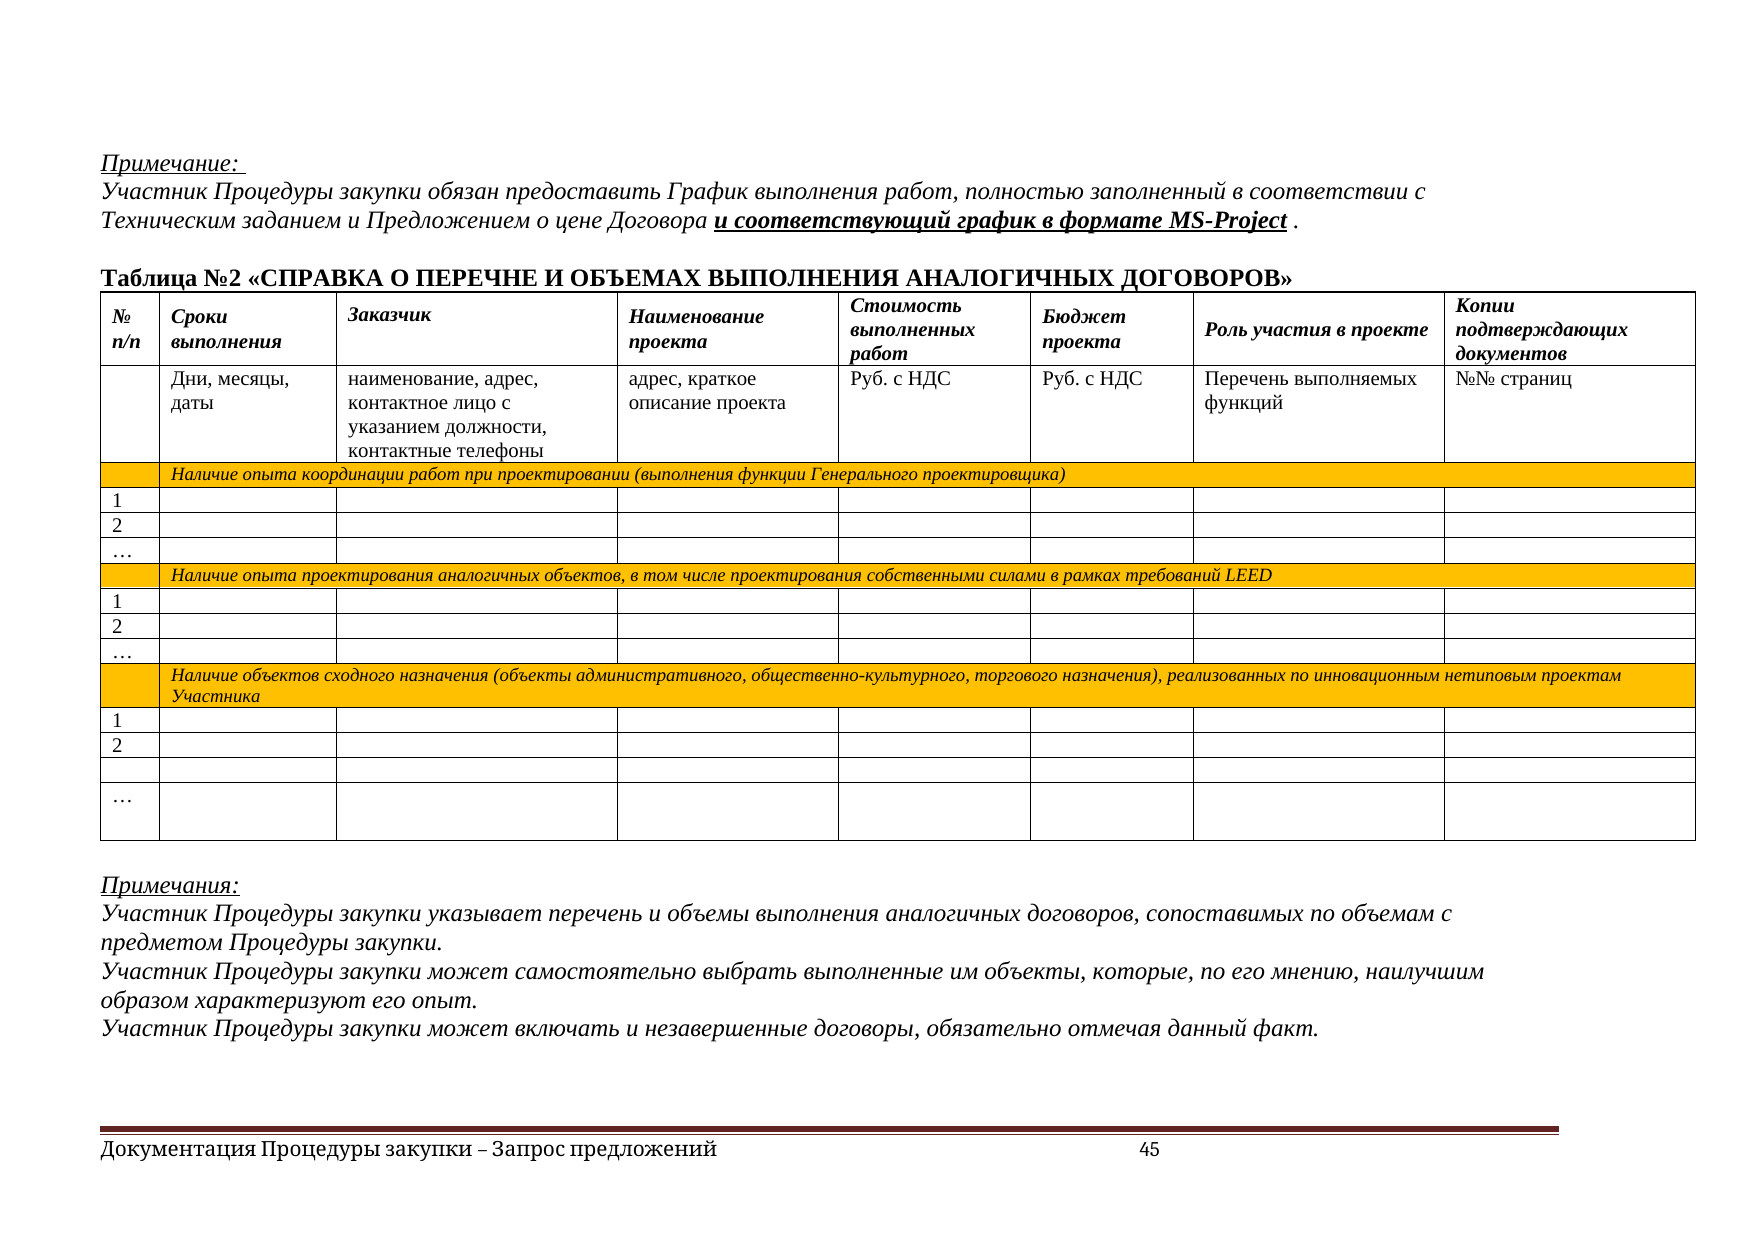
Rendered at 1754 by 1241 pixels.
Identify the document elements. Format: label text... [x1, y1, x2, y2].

table_cell [160, 733, 336, 757]
table_cell [1194, 488, 1444, 512]
table_cell [618, 614, 838, 638]
table_cell [1194, 513, 1444, 537]
table_cell [618, 708, 838, 732]
table_header Стоимость выполненных работ [839, 293, 1030, 365]
table_cell 2 [101, 733, 159, 757]
table_cell [101, 463, 159, 487]
table_cell [839, 488, 1030, 512]
table_cell [1194, 758, 1444, 782]
table_cell [618, 589, 838, 613]
table_cell [1194, 639, 1444, 663]
table_cell Дни, месяцы, даты [160, 366, 336, 462]
table_cell [839, 758, 1030, 782]
table_header Сроки выполнения [160, 293, 336, 365]
table_cell [337, 538, 617, 562]
table_header Копии подтверждающих документов [1445, 293, 1695, 365]
table_cell [101, 564, 159, 587]
table_cell [1194, 708, 1444, 732]
text Примечание: [100, 148, 1559, 176]
table_cell [1031, 733, 1193, 757]
table_cell [1031, 783, 1193, 840]
table_cell [101, 758, 159, 782]
text Участник Процедуры закупки указывает перечень и объемы выполнения аналогичных договоров, сопоставимых по объемам с предметом Процедуры закупки. [100, 898, 1559, 956]
table_cell 2 [101, 614, 159, 638]
table_cell [160, 783, 336, 840]
table_cell [337, 639, 617, 663]
text Примечания: [100, 870, 1559, 898]
table_cell [618, 513, 838, 537]
table_cell [1194, 783, 1444, 840]
table_cell [337, 783, 617, 840]
table_cell [618, 758, 838, 782]
table_cell [1194, 733, 1444, 757]
table_cell [337, 758, 617, 782]
table_cell [160, 538, 336, 562]
table_cell 1 [101, 589, 159, 613]
text Участник Процедуры закупки может самостоятельно выбрать выполненные им объекты, которые, по его мнению, наилучшим образом характеризуют его опыт. [100, 956, 1559, 1013]
subtitle Таблица №2 «СПРАВКА О ПЕРЕЧНЕ И ОБЪЕМАХ ВЫПОЛНЕНИЯ АНАЛОГИЧНЫХ ДОГОВОРОВ» [100, 263, 1559, 291]
table_header Наименование проекта [618, 293, 838, 365]
table_header Заказчик [337, 293, 617, 365]
table_cell [1031, 639, 1193, 663]
table_cell … [101, 783, 159, 840]
table_cell [337, 614, 617, 638]
table_cell [1445, 488, 1695, 512]
table_cell [1194, 614, 1444, 638]
table_cell [1031, 708, 1193, 732]
table_cell [839, 783, 1030, 840]
table_cell [839, 733, 1030, 757]
table_cell [618, 488, 838, 512]
table_cell [160, 513, 336, 537]
table_cell 1 [101, 488, 159, 512]
table_cell [618, 639, 838, 663]
table_cell [160, 639, 336, 663]
table_cell Перечень выполняемых функций [1194, 366, 1444, 462]
table_cell [839, 708, 1030, 732]
table_cell [101, 664, 159, 707]
table_cell … [101, 639, 159, 663]
table_cell [839, 538, 1030, 562]
table_cell [160, 758, 336, 782]
table_cell [160, 708, 336, 732]
table_cell [160, 589, 336, 613]
table_cell [618, 733, 838, 757]
table_cell [1194, 538, 1444, 562]
table_cell [1031, 589, 1193, 613]
table_cell Руб. с НДС [1031, 366, 1193, 462]
table_cell 1 [101, 708, 159, 732]
table_cell [839, 614, 1030, 638]
table_cell [618, 538, 838, 562]
table_cell [337, 733, 617, 757]
table_cell [1194, 589, 1444, 613]
text Участник Процедуры закупки может включать и незавершенные договоры, обязательно отмечая данный факт. [100, 1013, 1559, 1042]
table_cell [160, 614, 336, 638]
table_cell [1445, 538, 1695, 562]
table_cell адрес, краткое описание проекта [618, 366, 838, 462]
table_cell Руб. с НДС [839, 366, 1030, 462]
table_cell №№ страниц [1445, 366, 1695, 462]
table_cell [1445, 783, 1695, 840]
table_cell [1445, 513, 1695, 537]
table_cell [839, 513, 1030, 537]
table_cell [1031, 513, 1193, 537]
table_cell Наличие опыта проектирования аналогичных объектов, в том числе проектирования собственными силами в рамках требований LEED [160, 564, 1695, 587]
table_cell [337, 708, 617, 732]
table_cell [337, 488, 617, 512]
table_cell [337, 589, 617, 613]
table_header Роль участия в проекте [1194, 293, 1444, 365]
table_cell [1445, 589, 1695, 613]
table_cell [1445, 758, 1695, 782]
table_cell [1445, 614, 1695, 638]
table_header № п/п [101, 293, 159, 365]
table_header Бюджет проекта [1031, 293, 1193, 365]
table_cell [1445, 639, 1695, 663]
table_cell [160, 488, 336, 512]
table_cell [839, 589, 1030, 613]
table_cell Наличие опыта координации работ при проектировании (выполнения функции Генерального проектировщика) [160, 463, 1695, 487]
table_cell Наличие объектов сходного назначения (объекты административного, общественно-культурного, торгового назначения), реализованных по инновационным нетиповым проектам Участника [160, 664, 1695, 707]
table_cell [1445, 733, 1695, 757]
table_cell наименование, адрес, контактное лицо с указанием должности, контактные телефоны [337, 366, 617, 462]
table_cell 2 [101, 513, 159, 537]
table_cell [1031, 758, 1193, 782]
table_cell … [101, 538, 159, 562]
table_cell [1031, 614, 1193, 638]
table_cell [1031, 538, 1193, 562]
table_cell [101, 366, 159, 462]
table_cell [337, 513, 617, 537]
table_cell [1445, 708, 1695, 732]
table_cell [618, 783, 838, 840]
table_cell [1031, 488, 1193, 512]
text Участник Процедуры закупки обязан предоставить График выполнения работ, полностью заполненный в соответствии с Техническим заданием и Предложением о цене Договора и соответствующий график в формате MS-Project . [100, 176, 1559, 234]
table_cell [839, 639, 1030, 663]
